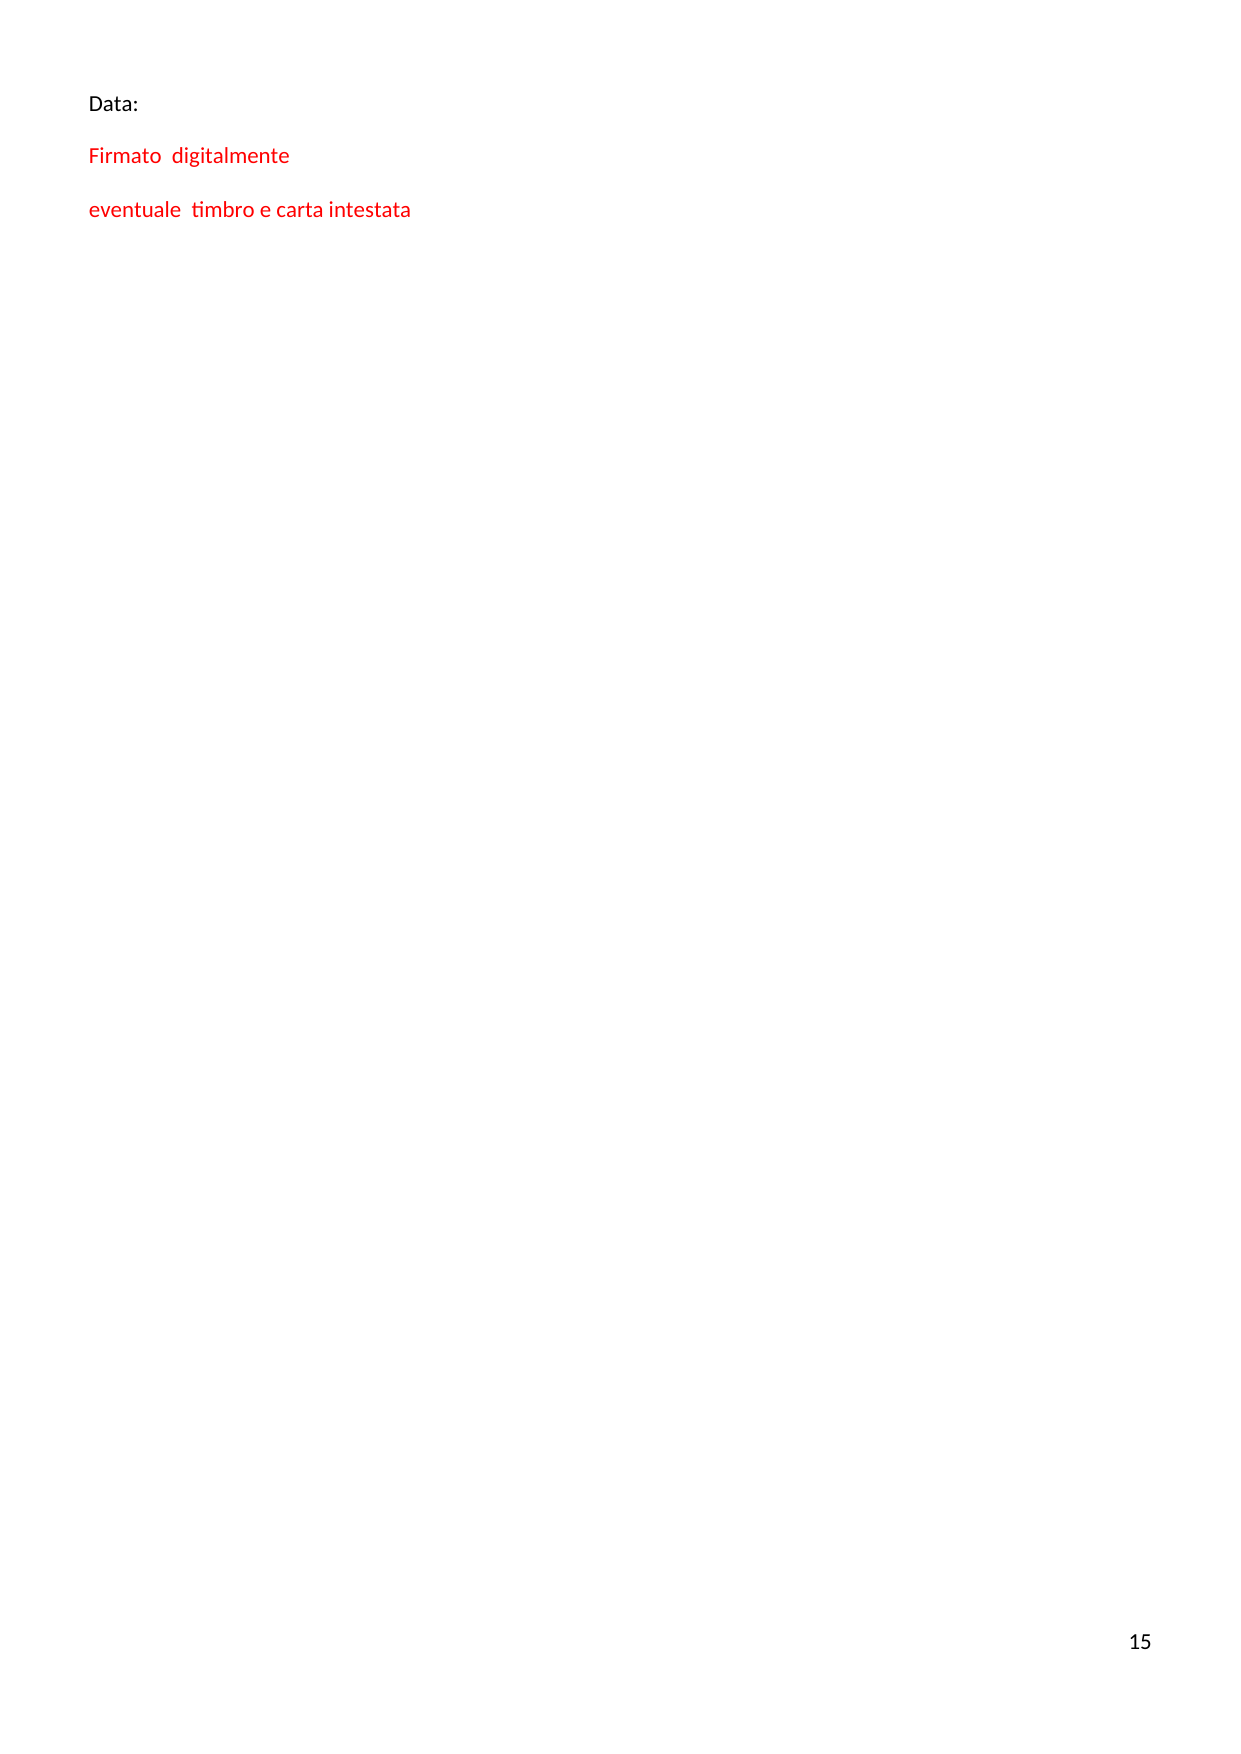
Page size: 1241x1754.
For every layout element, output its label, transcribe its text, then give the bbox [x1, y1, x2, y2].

text Data: [89, 89, 1152, 117]
text Firmato digitalmente [89, 142, 1152, 170]
text eventuale timbro e carta intestata [89, 195, 1152, 223]
